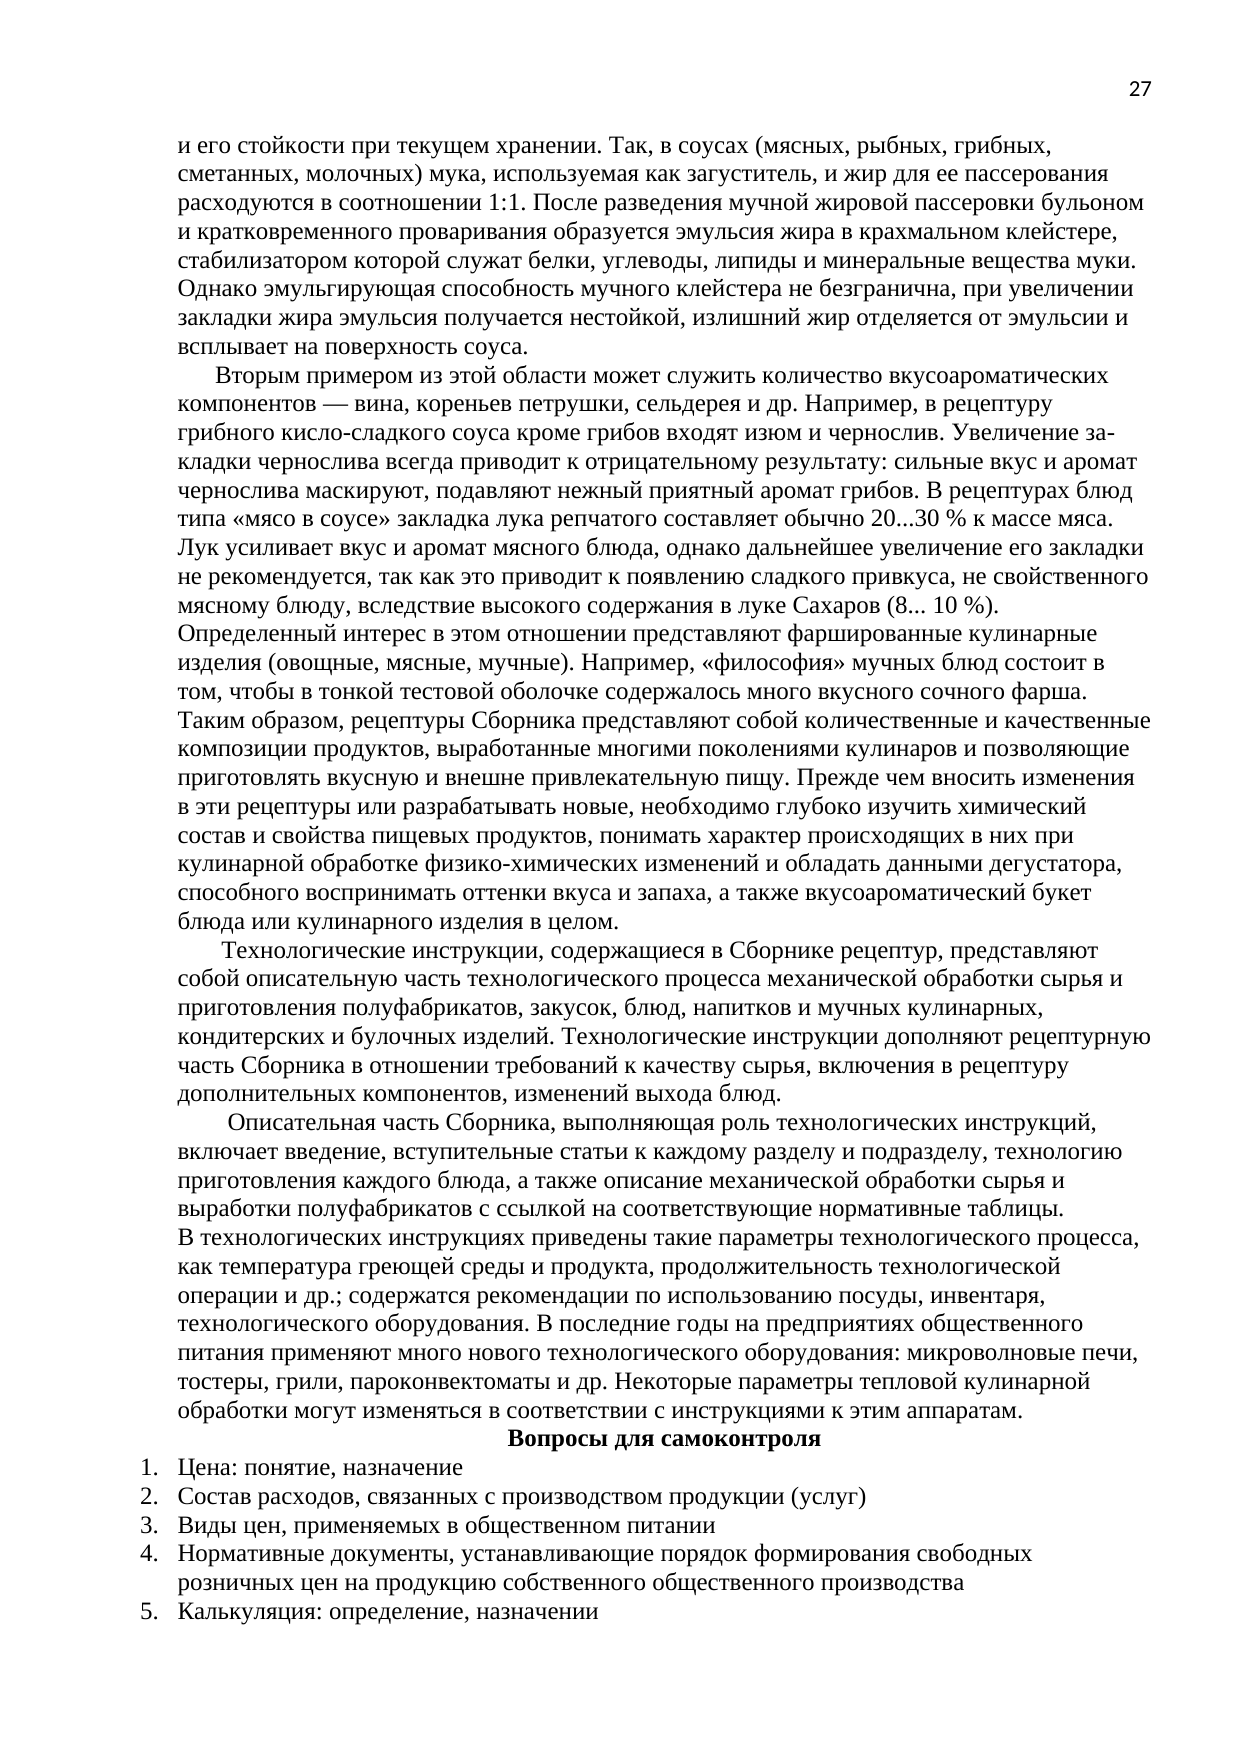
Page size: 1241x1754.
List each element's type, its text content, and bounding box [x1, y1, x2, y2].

list Нормативные документы, устанавливающие порядок формирования свободных розничных цен на продукцию собственного общественного производства [140, 1538, 1152, 1596]
list Виды цен, применяемых в общественном питании [140, 1510, 1152, 1538]
text Вторым примером из этой области может служить количество вкусоароматических компонентов — вина, кореньев петрушки, сельдерея и др. Например, в рецептуру грибного кисло-сладкого соуса кроме грибов входят изюм и чернослив. Увеличение закладки чернослива всегда приводит к отрицательному результату: сильные вкус и аромат чернослива маскируют, подавляют нежный приятный аромат грибов. В рецептурах блюд типа «мясо в соусе» закладка лука репчатого составляет обычно 20...30 % к массе мяса. Лук усиливает вкус и аромат мясного блюда, однако дальнейшее увеличение его закладки не рекомендуется, так как это приводит к появлению сладкого привкуса, не свойственного мясному блюду, вследствие высокого содержания в луке Сахаров (8... 10 %). Определенный интерес в этом отношении представляют фаршированные кулинарные изделия (овощные, мясные, мучные). Например, «философия» мучных блюд состоит в том, чтобы в тонкой тестовой оболочке содержалось много вкусного сочного фарша. [177, 360, 1152, 705]
list Состав расходов, связанных с производством продукции (услуг) [140, 1481, 1152, 1510]
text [177, 130, 1152, 360]
text В технологических инструкциях приведены такие параметры технологического процесса, как температура греющей среды и продукта, продолжительность технологической операции и др.; содержатся рекомендации по использованию посуды, инвентаря, технологического оборудования. В последние годы на предприятиях общественного питания применяют много нового технологического оборудования: микроволновые печи, тостеры, грили, пароконвектоматы и др. Некоторые параметры тепловой кулинарной обработки могут изменяться в соответствии с инструкциями к этим аппаратам. [177, 1222, 1152, 1423]
list Цена: понятие, назначение [140, 1452, 1152, 1481]
text Вопросы для самоконтроля [177, 1423, 1152, 1452]
text Описательная часть Сборника, выполняющая роль технологических инструкций, включает введение, вступительные статьи к каждому разделу и подразделу, технологию приготовления каждого блюда, а также описание механической обработки сырья и выработки полуфабрикатов с ссылкой на соответствующие нормативные таблицы. [177, 1107, 1152, 1222]
text Технологические инструкции, содержащиеся в Сборнике рецептур, представляют собой описательную часть технологического процесса механической обработки сырья и приготовления полуфабрикатов, закусок, блюд, напитков и мучных кулинарных, кондитерских и булочных изделий. Технологические инструкции дополняют рецептурную часть Сборника в отношении требований к качеству сырья, включения в рецептуру дополнительных компонентов, изменений выхода блюд. [177, 935, 1152, 1107]
list Калькуляция: определение, назначении [140, 1596, 1152, 1625]
text Таким образом, рецептуры Сборника представляют собой количественные и качественные композиции продуктов, выработанные многими поколениями кулинаров и позволяющие приготовлять вкусную и внешне привлекательную пищу. Прежде чем вносить изменения в эти рецептуры или разрабатывать новые, необходимо глубоко изучить химический состав и свойства пищевых продуктов, понимать характер происходящих в них при кулинарной обработке физико-химических изменений и обладать данными дегустатора, способного воспринимать оттенки вкуса и запаха, а также вкусоароматический букет блюда или кулинарного изделия в целом. [177, 705, 1152, 935]
